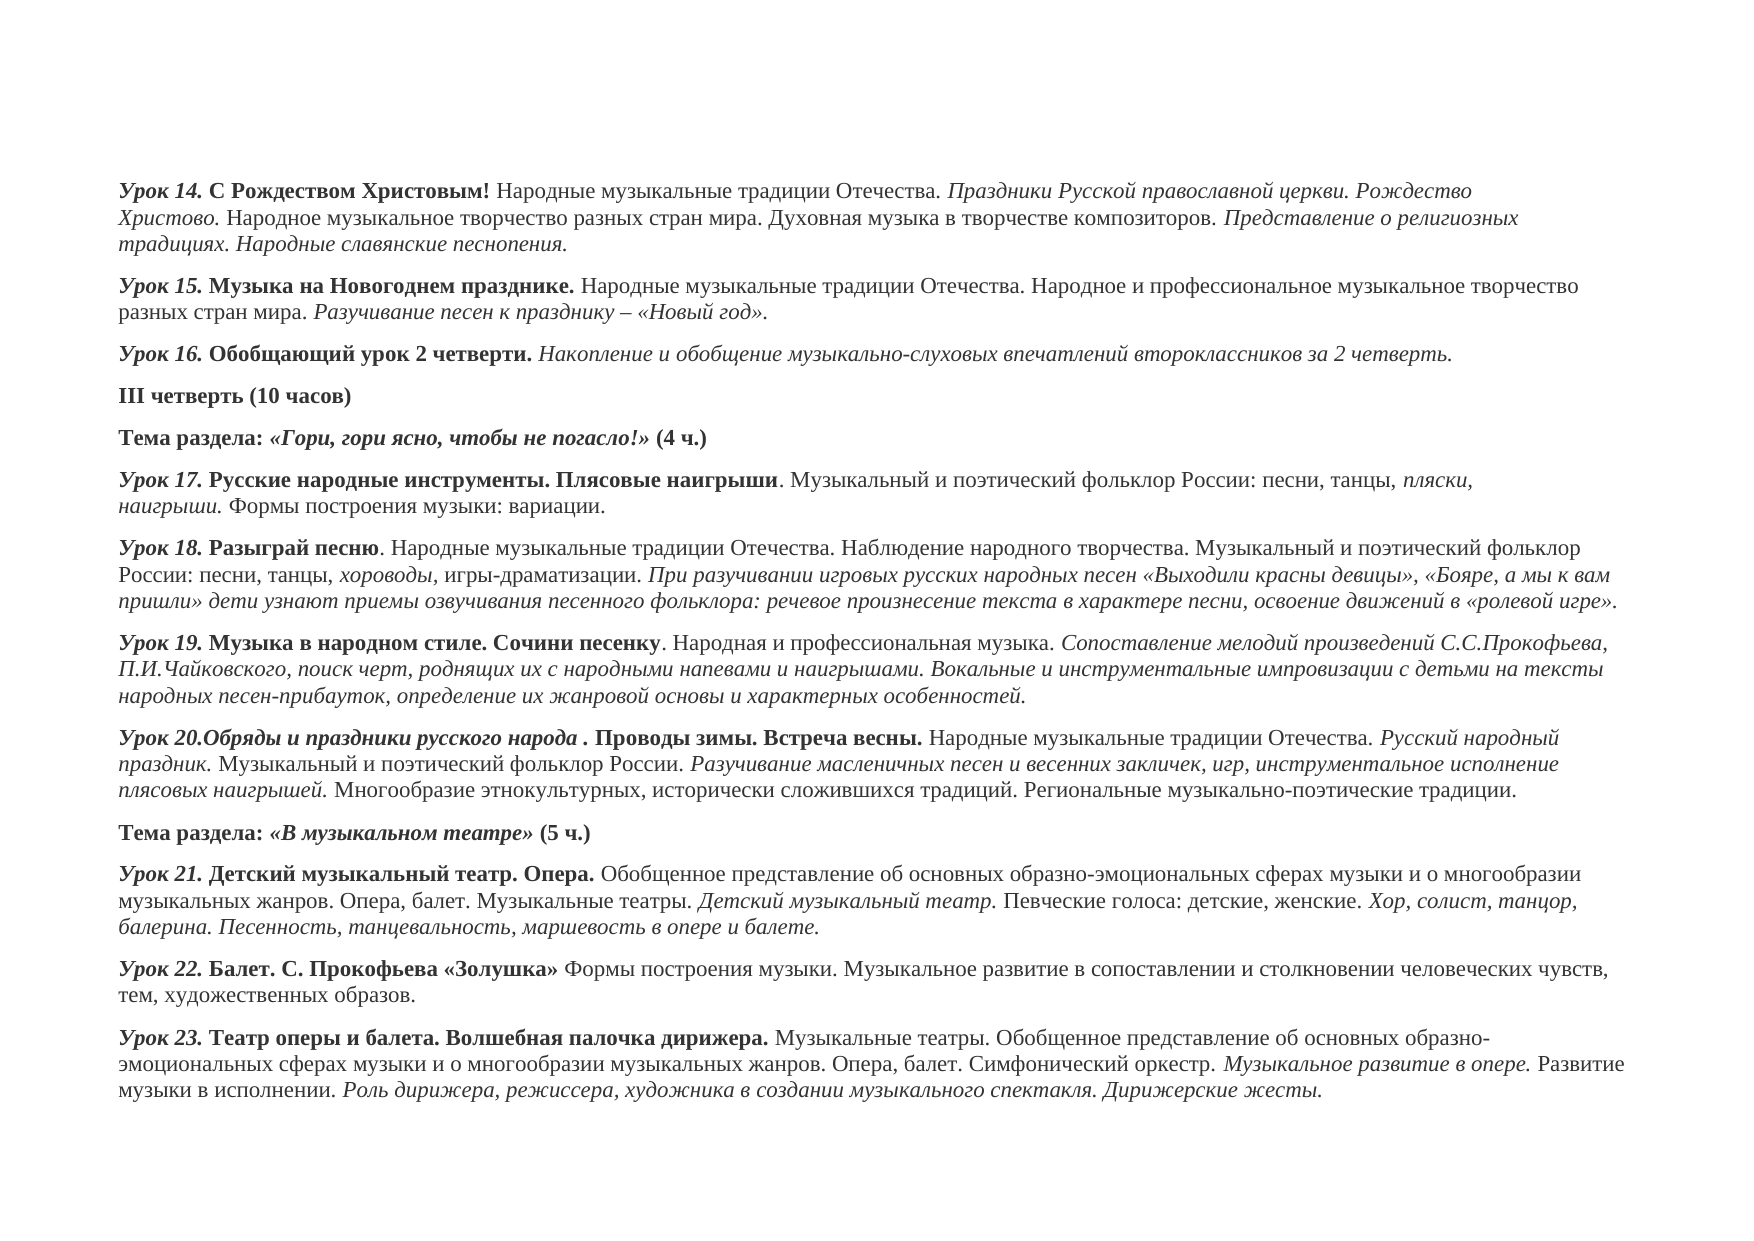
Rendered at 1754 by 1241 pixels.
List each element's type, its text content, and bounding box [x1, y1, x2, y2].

text Урок 16. Обобщающий урок 2 четверти. Накопление и обобщение музыкально-слуховых впечатлений второклассников за 2 четверть. [118, 340, 1636, 367]
text Урок 21. Детский музыкальный театр. Опера. Обобщенное представление об основных образно-эмоциональных сферах музыки и о многообразии музыкальных жанров. Опера, балет. Музыкальные театры. Детский музыкальный театр. Певческие голоса: детские, женские. Хор, солист, танцор, балерина. Песенность, танцевальность, маршевость в опере и балете. [118, 861, 1636, 939]
text Тема раздела: «Гори, гори ясно, чтобы не погасло!» (4 ч.) [118, 424, 1636, 451]
text Урок 18. Разыграй песню. Народные музыкальные традиции Отечества. Наблюдение народного творчества. Музыкальный и поэтический фольклор России: песни, танцы, хороводы, игры-драматизации. При разучивании игровых русских народных песен «Выходили красны девицы», «Бояре, а мы к вам пришли» дети узнают приемы озвучивания песенного фольклора: речевое произнесение текста в характере песни, освоение движений в «ролевой игре». [118, 534, 1636, 613]
text Урок 23. Театр оперы и балета. Волшебная палочка дирижера. Музыкальные театры. Обобщенное представление об основных образно-эмоциональных сферах музыки и о многообразии музыкальных жанров. Опера, балет. Симфонический оркестр. Музыкальное развитие в опере. Развитие музыки в исполнении. Роль дирижера, режиссера, художника в создании музыкального спектакля. Дирижерские жесты. [118, 1023, 1636, 1103]
text Урок 19. Музыка в народном стиле. Сочини песенку. Народная и профессиональная музыка. Сопоставление мелодий произведений С.С.Прокофьева, П.И.Чайковского, поиск черт, роднящих их с народными напевами и наигрышами. Вокальные и инструментальные импровизации с детьми на тексты народных песен-прибауток, определение их жанровой основы и характерных особенностей. [118, 629, 1636, 708]
text Урок 15. Музыка на Новогоднем празднике. Народные музыкальные традиции Отечества. Народное и профессиональное музыкальное творчество разных стран мира. Разучивание песен к празднику – «Новый год». [118, 272, 1636, 324]
text Урок 14. С Рождеством Христовым! Народные музыкальные традиции Отечества. Праздники Русской православной церкви. Рождество Христово. Народное музыкальное творчество разных стран мира. Духовная музыка в творчестве композиторов. Представление о религиозных традициях. Народные славянские песнопения. [118, 177, 1636, 256]
text Урок 22. Балет. С. Прокофьева «Золушка» Формы построения музыки. Музыкальное развитие в сопоставлении и столкновении человеческих чувств, тем, художественных образов. [118, 955, 1636, 1008]
text Тема раздела: «В музыкальном театре» (5 ч.) [118, 818, 1636, 845]
text Урок 20.Обряды и праздники русского народа . Проводы зимы. Встреча весны. Народные музыкальные традиции Отечества. Русский народный праздник. Музыкальный и поэтический фольклор России. Разучивание масленичных песен и весенних закличек, игр, инструментальное исполнение плясовых наигрышей. Многообразие этнокультурных, исторически сложившихся традиций. Региональные музыкально-поэтические традиции. [118, 724, 1636, 803]
text Урок 17. Русские народные инструменты. Плясовые наигрыши. Музыкальный и поэтический фольклор России: песни, танцы, пляски, наигрыши. Формы построения музыки: вариации. [118, 466, 1636, 519]
text III четверть (10 часов) [118, 382, 1636, 408]
